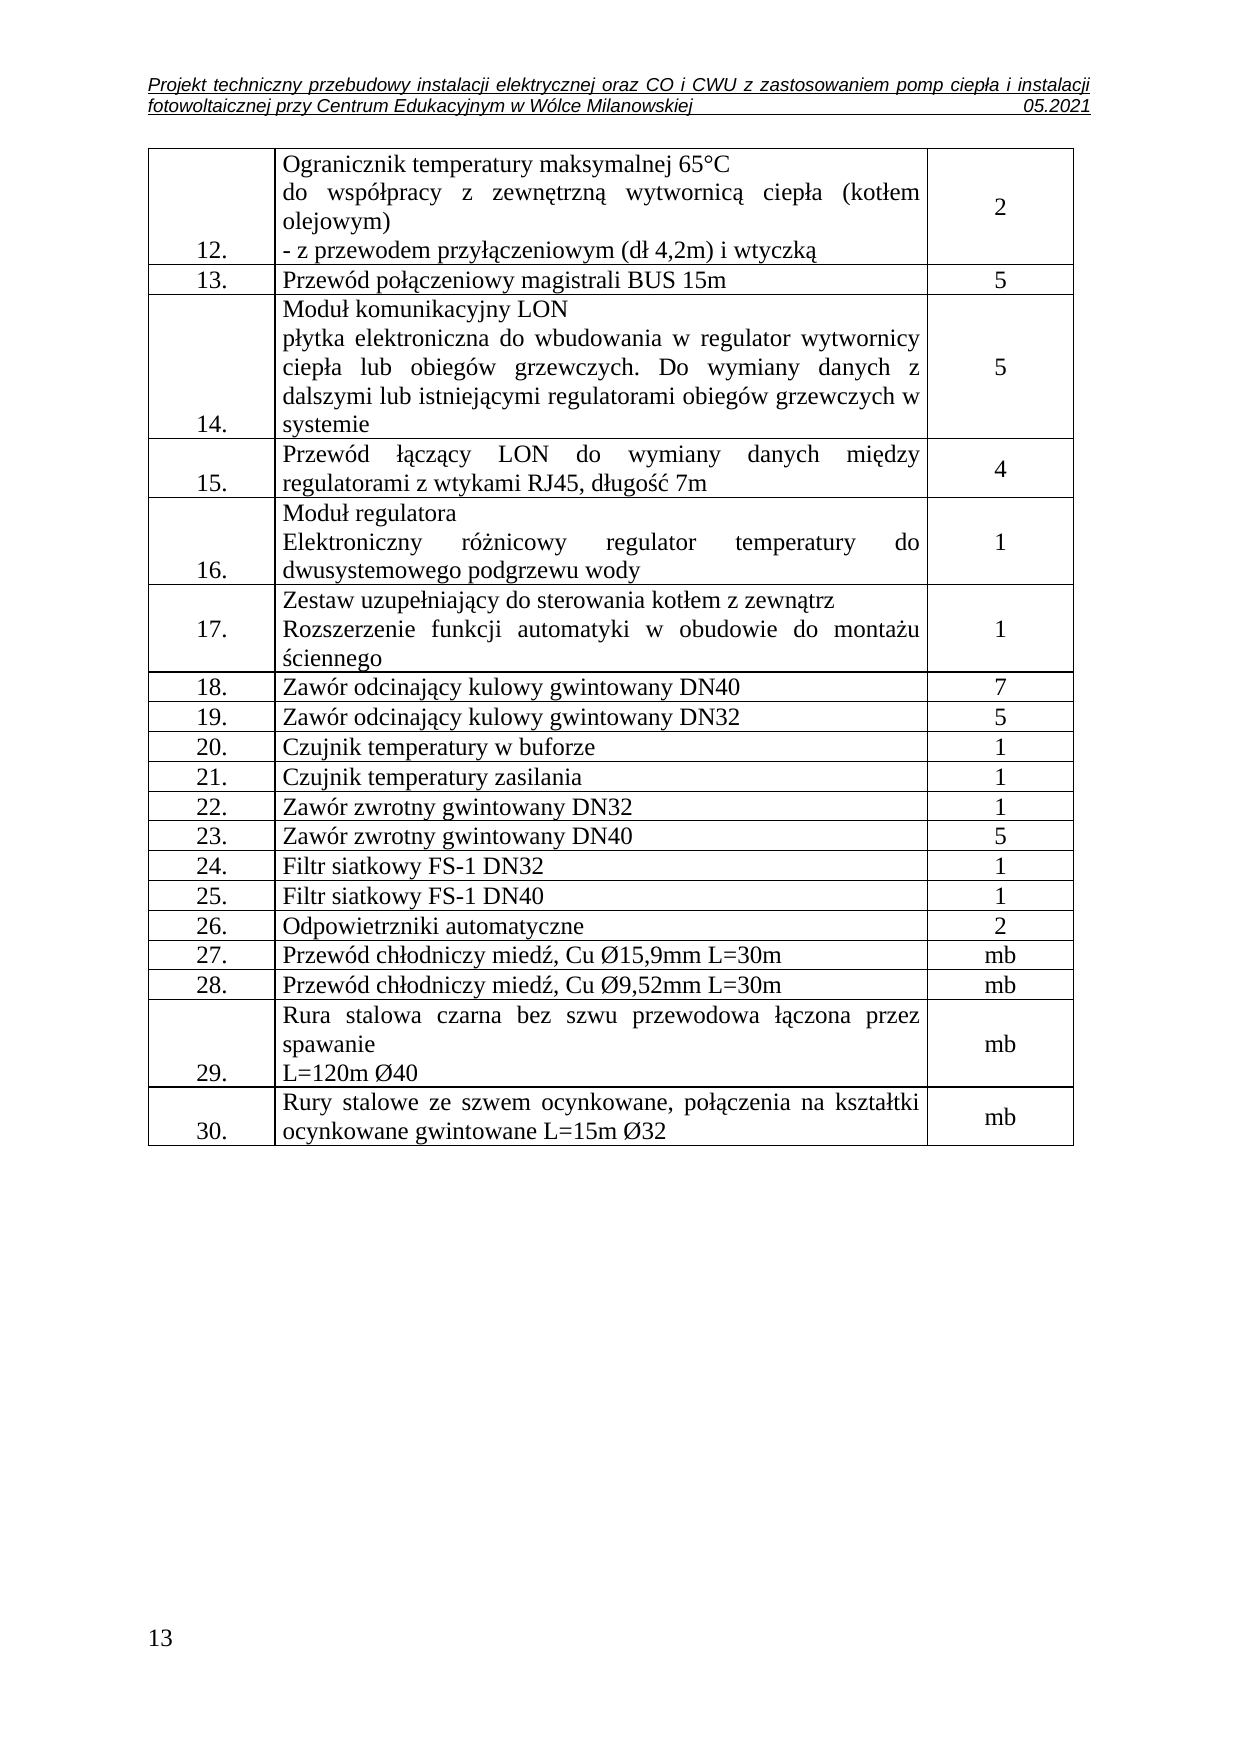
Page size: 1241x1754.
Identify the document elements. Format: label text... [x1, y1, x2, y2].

table_cell 21. [149, 762, 274, 791]
table_cell Zestaw uzupełniający do sterowania kotłem z zewnątrz Rozszerzenie funkcji automatyki w obudowie do montażu ściennego [276, 585, 927, 671]
table_cell 5 [928, 702, 1073, 731]
table_cell 2 [928, 149, 1073, 264]
table_cell Czujnik temperatury w buforze [276, 732, 927, 761]
table_cell Ogranicznik temperatury maksymalnej 65°C do współpracy z zewnętrzną wytwornicą ciepła (kotłem olejowym) - z przewodem przyłączeniowym (dł 4,2m) i wtyczką [276, 149, 927, 264]
table_cell Przewód połączeniowy magistrali BUS 15m [276, 265, 927, 293]
table_cell Filtr siatkowy FS-1 DN32 [276, 851, 927, 880]
table_cell 5 [928, 265, 1073, 293]
table_cell Moduł komunikacyjny LON płytka elektroniczna do wbudowania w regulator wytwornicy ciepła lub obiegów grzewczych. Do wymiany danych z dalszymi lub istniejącymi regulatorami obiegów grzewczych w systemie [276, 295, 927, 438]
table_cell Zawór zwrotny gwintowany DN32 [276, 792, 927, 820]
table_cell Zawór zwrotny gwintowany DN40 [276, 821, 927, 850]
table_cell 30. [149, 1088, 274, 1145]
table_cell Zawór odcinający kulowy gwintowany DN32 [276, 702, 927, 731]
table_cell Przewód chłodniczy miedź, Cu Ø9,52mm L=30m [276, 970, 927, 999]
table_cell 22. [149, 792, 274, 820]
table_cell 12. [149, 149, 274, 264]
table_cell Rury stalowe ze szwem ocynkowane, połączenia na kształtki ocynkowane gwintowane L=15m Ø32 [276, 1088, 927, 1145]
table_cell 29. [149, 1000, 274, 1086]
table_cell Rura stalowa czarna bez szwu przewodowa łączona przez spawanie L=120m Ø40 [276, 1000, 927, 1086]
table_cell Czujnik temperatury zasilania [276, 762, 927, 791]
table_cell 15. [149, 439, 274, 497]
table_cell 18. [149, 673, 274, 701]
table_cell Przewód łączący LON do wymiany danych między regulatorami z wtykami RJ45, długość 7m [276, 439, 927, 497]
table_cell 4 [928, 439, 1073, 497]
table_cell Filtr siatkowy FS-1 DN40 [276, 881, 927, 910]
table_cell 24. [149, 851, 274, 880]
table_cell 1 [928, 732, 1073, 761]
table_cell 14. [149, 295, 274, 438]
table_cell 5 [928, 295, 1073, 438]
table_cell 19. [149, 702, 274, 731]
table_cell 25. [149, 881, 274, 910]
table_cell 2 [928, 911, 1073, 939]
table_cell 27. [149, 941, 274, 969]
table_cell 20. [149, 732, 274, 761]
table_cell 1 [928, 498, 1073, 584]
table_cell 1 [928, 851, 1073, 880]
table_cell Zawór odcinający kulowy gwintowany DN40 [276, 673, 927, 701]
table_cell Przewód chłodniczy miedź, Cu Ø15,9mm L=30m [276, 941, 927, 969]
table_cell 17. [149, 585, 274, 671]
table_cell Odpowietrzniki automatyczne [276, 911, 927, 939]
table_cell mb [928, 1000, 1073, 1086]
table_cell 23. [149, 821, 274, 850]
table_cell 16. [149, 498, 274, 584]
table_cell mb [928, 941, 1073, 969]
table_cell 13. [149, 265, 274, 293]
table_cell Moduł regulatora Elektroniczny różnicowy regulator temperatury do dwusystemowego podgrzewu wody [276, 498, 927, 584]
table_cell 7 [928, 673, 1073, 701]
table_cell 1 [928, 881, 1073, 910]
table_cell mb [928, 970, 1073, 999]
table_cell 1 [928, 762, 1073, 791]
table_cell 5 [928, 821, 1073, 850]
table_cell 28. [149, 970, 274, 999]
table_cell mb [928, 1088, 1073, 1145]
table_cell 1 [928, 585, 1073, 671]
table_cell 26. [149, 911, 274, 939]
table_cell 1 [928, 792, 1073, 820]
